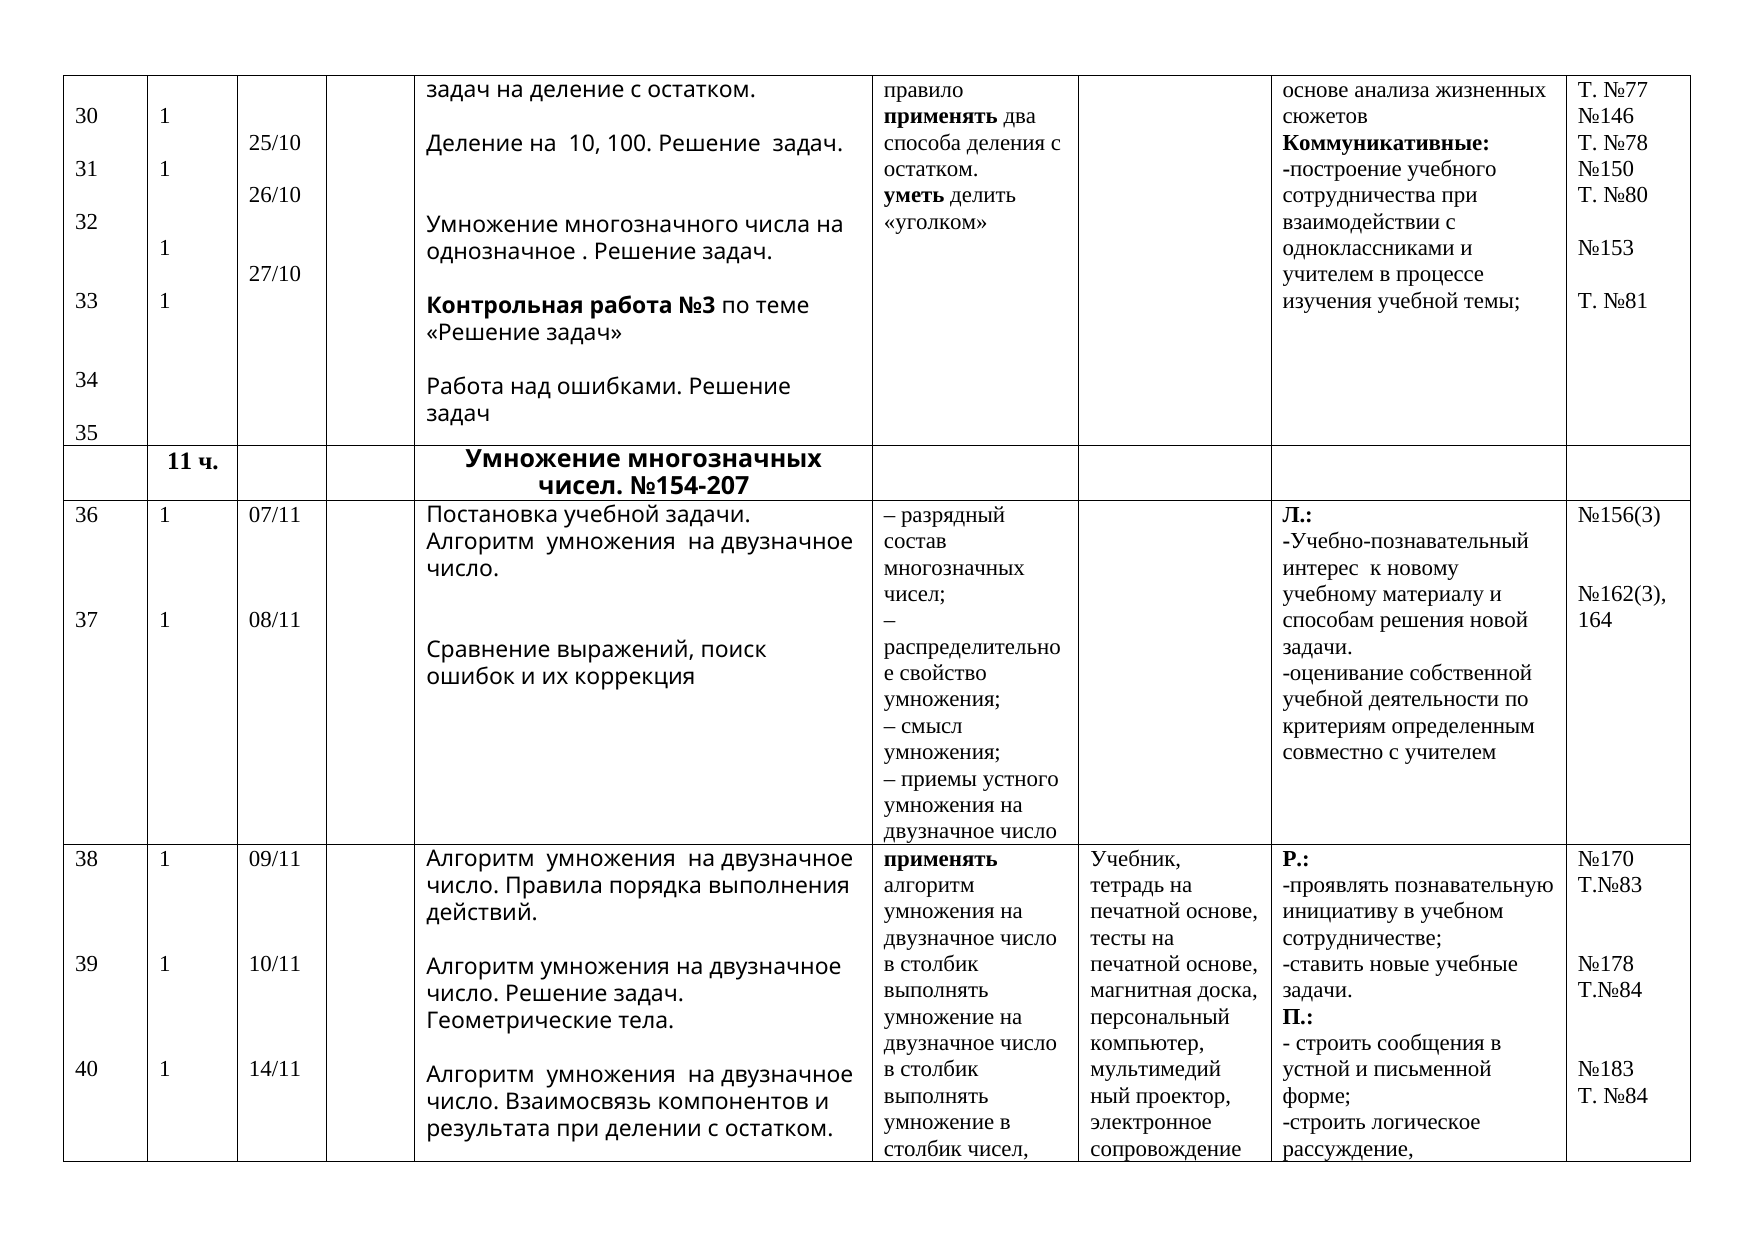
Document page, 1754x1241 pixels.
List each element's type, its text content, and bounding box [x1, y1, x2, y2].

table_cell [64, 76, 147, 445]
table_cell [1272, 845, 1566, 1161]
table_cell 1 1 [148, 501, 237, 844]
table_cell [327, 446, 414, 500]
table_cell [327, 845, 414, 1161]
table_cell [1567, 845, 1690, 1161]
table_cell – разрядный состав многозначных чисел; – распределительное свойство умножения; – смысл умножения; – приемы устного умножения на двузначное число [873, 501, 1078, 844]
table_cell 36 37 [64, 501, 147, 844]
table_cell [415, 845, 872, 1161]
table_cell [415, 76, 872, 445]
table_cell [1567, 76, 1690, 445]
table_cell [1079, 845, 1271, 1161]
table_cell [1567, 446, 1690, 500]
table_cell 1 1 1 1 1 1 1 2 [148, 845, 237, 1161]
table_cell [1272, 446, 1566, 500]
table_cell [64, 845, 147, 1161]
table_cell [64, 446, 147, 500]
table_cell [873, 446, 1078, 500]
table_cell Постановка учебной задачи. Алгоритм умножения на двузначное число. Сравнение выражений, поиск ошибок и их коррекция [415, 501, 872, 844]
table_cell 11 ч. [148, 446, 237, 500]
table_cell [1079, 76, 1271, 445]
table_cell [238, 446, 326, 500]
table_cell №156(3) №162(3), 164 [1567, 501, 1690, 844]
table_cell [1079, 501, 1271, 844]
table_cell [327, 501, 414, 844]
table_cell 07/11 08/11 [238, 501, 326, 844]
table_cell Умножение многозначных чисел. №154-207 [415, 446, 872, 500]
table_cell [327, 76, 414, 445]
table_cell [148, 76, 237, 445]
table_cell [873, 76, 1078, 445]
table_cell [238, 845, 326, 1161]
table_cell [1272, 76, 1566, 445]
table_cell [1079, 446, 1271, 500]
table_cell Л.: -Учебно-познавательный интерес к новому учебному материалу и способам решения новой задачи. -оценивание собственной учебной деятельности по критериям определенным совместно с учителем [1272, 501, 1566, 844]
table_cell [238, 76, 326, 445]
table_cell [873, 845, 1078, 1161]
